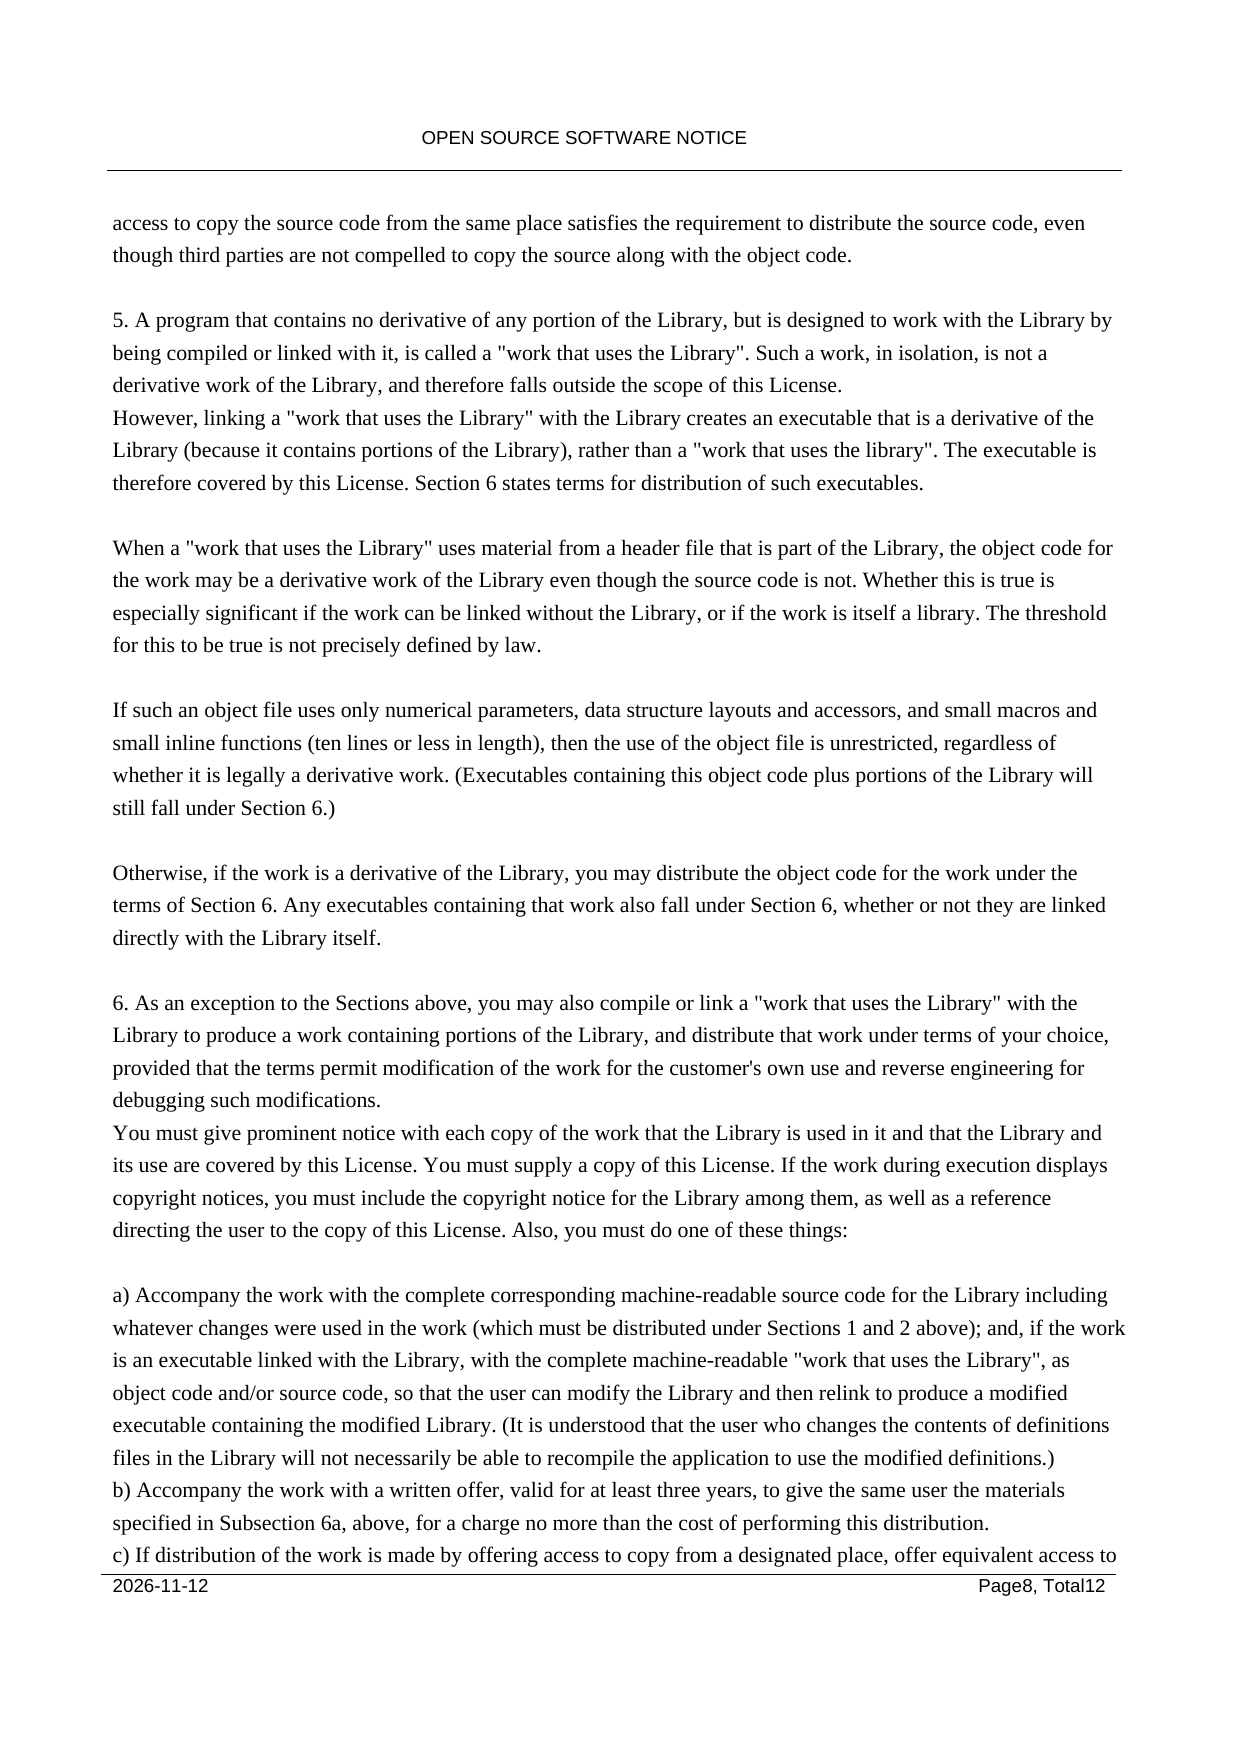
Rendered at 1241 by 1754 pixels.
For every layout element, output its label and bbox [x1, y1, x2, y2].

text [112, 206, 1128, 1571]
